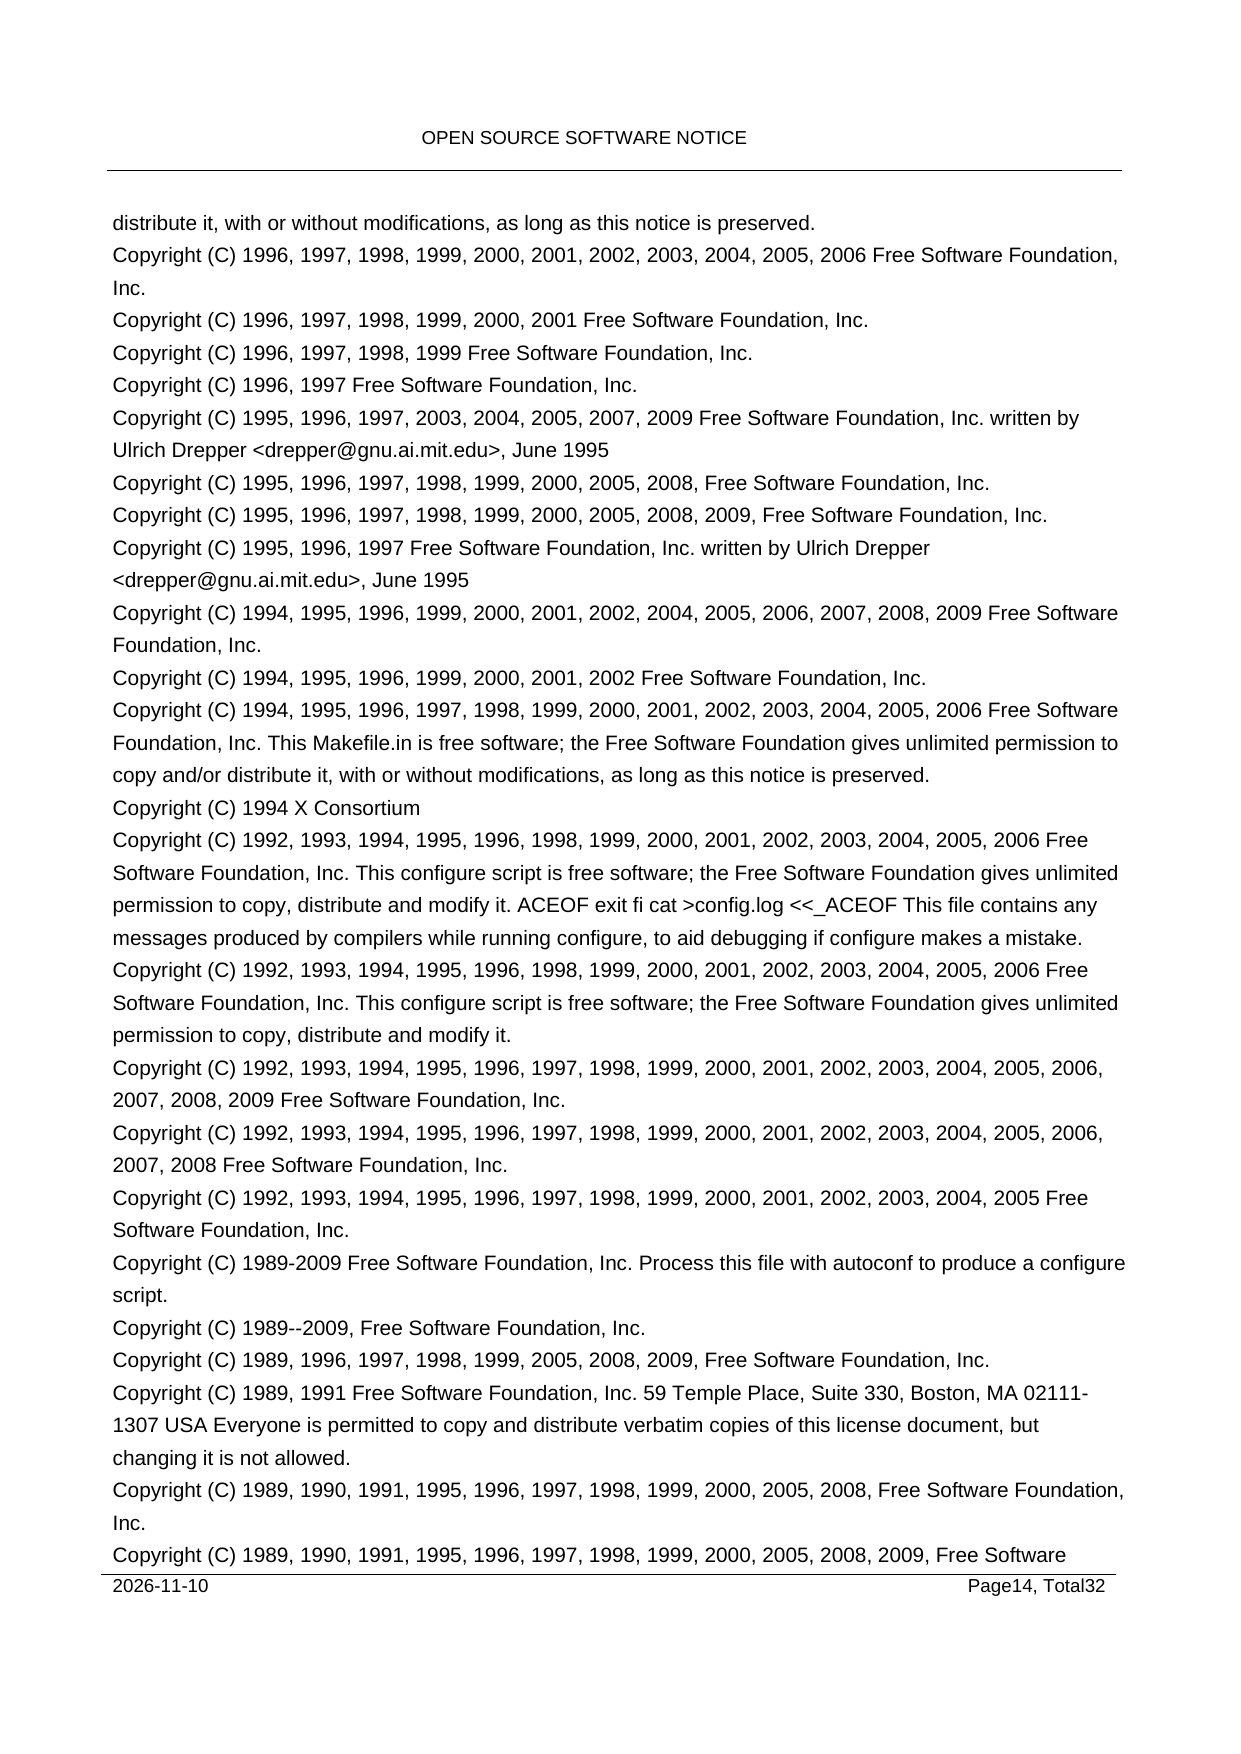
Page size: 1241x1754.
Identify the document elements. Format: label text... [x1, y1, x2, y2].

text Copyright (C) 1989-2009 Free Software Foundation, Inc. Process this file with autoconf to produce a configure script. [112, 1246, 1128, 1311]
text Copyright (C) 1994, 1995, 1996, 1999, 2000, 2001, 2002, 2004, 2005, 2006, 2007, 2008, 2009 Free Software Foundation, Inc. [112, 596, 1128, 661]
text Copyright (C) 1992, 1993, 1994, 1995, 1996, 1997, 1998, 1999, 2000, 2001, 2002, 2003, 2004, 2005, 2006, 2007, 2008 Free Software Foundation, Inc. [112, 1116, 1128, 1181]
text Copyright (C) 1994, 1995, 1996, 1999, 2000, 2001, 2002 Free Software Foundation, Inc. [112, 661, 1128, 694]
text Copyright (C) 1992, 1993, 1994, 1995, 1996, 1997, 1998, 1999, 2000, 2001, 2002, 2003, 2004, 2005, 2006, 2007, 2008, 2009 Free Software Foundation, Inc. [112, 1051, 1128, 1116]
text Copyright (C) 1992, 1993, 1994, 1995, 1996, 1998, 1999, 2000, 2001, 2002, 2003, 2004, 2005, 2006 Free Software Foundation, Inc. This configure script is free software; the Free Software Foundation gives unlimited permission to copy, distribute and modify it. [112, 954, 1128, 1051]
text Copyright (C) 1996, 1997 Free Software Foundation, Inc. [112, 369, 1128, 401]
text Copyright (C) 1995, 1996, 1997, 2003, 2004, 2005, 2007, 2009 Free Software Foundation, Inc. written by Ulrich Drepper <drepper@gnu.ai.mit.edu>, June 1995 [112, 401, 1128, 466]
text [112, 206, 1128, 239]
text Copyright (C) 1995, 1996, 1997 Free Software Foundation, Inc. written by Ulrich Drepper <drepper@gnu.ai.mit.edu>, June 1995 [112, 531, 1128, 596]
text Copyright (C) 1992, 1993, 1994, 1995, 1996, 1997, 1998, 1999, 2000, 2001, 2002, 2003, 2004, 2005 Free Software Foundation, Inc. [112, 1181, 1128, 1246]
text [112, 1539, 1128, 1571]
text Copyright (C) 1989, 1990, 1991, 1995, 1996, 1997, 1998, 1999, 2000, 2005, 2008, Free Software Foundation, Inc. [112, 1474, 1128, 1539]
text Copyright (C) 1995, 1996, 1997, 1998, 1999, 2000, 2005, 2008, 2009, Free Software Foundation, Inc. [112, 499, 1128, 531]
text Copyright (C) 1996, 1997, 1998, 1999 Free Software Foundation, Inc. [112, 336, 1128, 369]
text Copyright (C) 1996, 1997, 1998, 1999, 2000, 2001 Free Software Foundation, Inc. [112, 304, 1128, 336]
text Copyright (C) 1989, 1991 Free Software Foundation, Inc. 59 Temple Place, Suite 330, Boston, MA 02111-1307 USA Everyone is permitted to copy and distribute verbatim copies of this license document, but changing it is not allowed. [112, 1376, 1128, 1474]
text Copyright (C) 1989, 1996, 1997, 1998, 1999, 2005, 2008, 2009, Free Software Foundation, Inc. [112, 1344, 1128, 1376]
text Copyright (C) 1994 X Consortium [112, 791, 1128, 824]
text Copyright (C) 1994, 1995, 1996, 1997, 1998, 1999, 2000, 2001, 2002, 2003, 2004, 2005, 2006 Free Software Foundation, Inc. This Makefile.in is free software; the Free Software Foundation gives unlimited permission to copy and/or distribute it, with or without modifications, as long as this notice is preserved. [112, 694, 1128, 791]
text Copyright (C) 1995, 1996, 1997, 1998, 1999, 2000, 2005, 2008, Free Software Foundation, Inc. [112, 466, 1128, 499]
text Copyright (C) 1992, 1993, 1994, 1995, 1996, 1998, 1999, 2000, 2001, 2002, 2003, 2004, 2005, 2006 Free Software Foundation, Inc. This configure script is free software; the Free Software Foundation gives unlimited permission to copy, distribute and modify it. ACEOF exit fi cat >config.log <<_ACEOF This file contains any messages produced by compilers while running configure, to aid debugging if configure makes a mistake. [112, 824, 1128, 954]
text Copyright (C) 1989--2009, Free Software Foundation, Inc. [112, 1311, 1128, 1344]
text Copyright (C) 1996, 1997, 1998, 1999, 2000, 2001, 2002, 2003, 2004, 2005, 2006 Free Software Foundation, Inc. [112, 239, 1128, 304]
